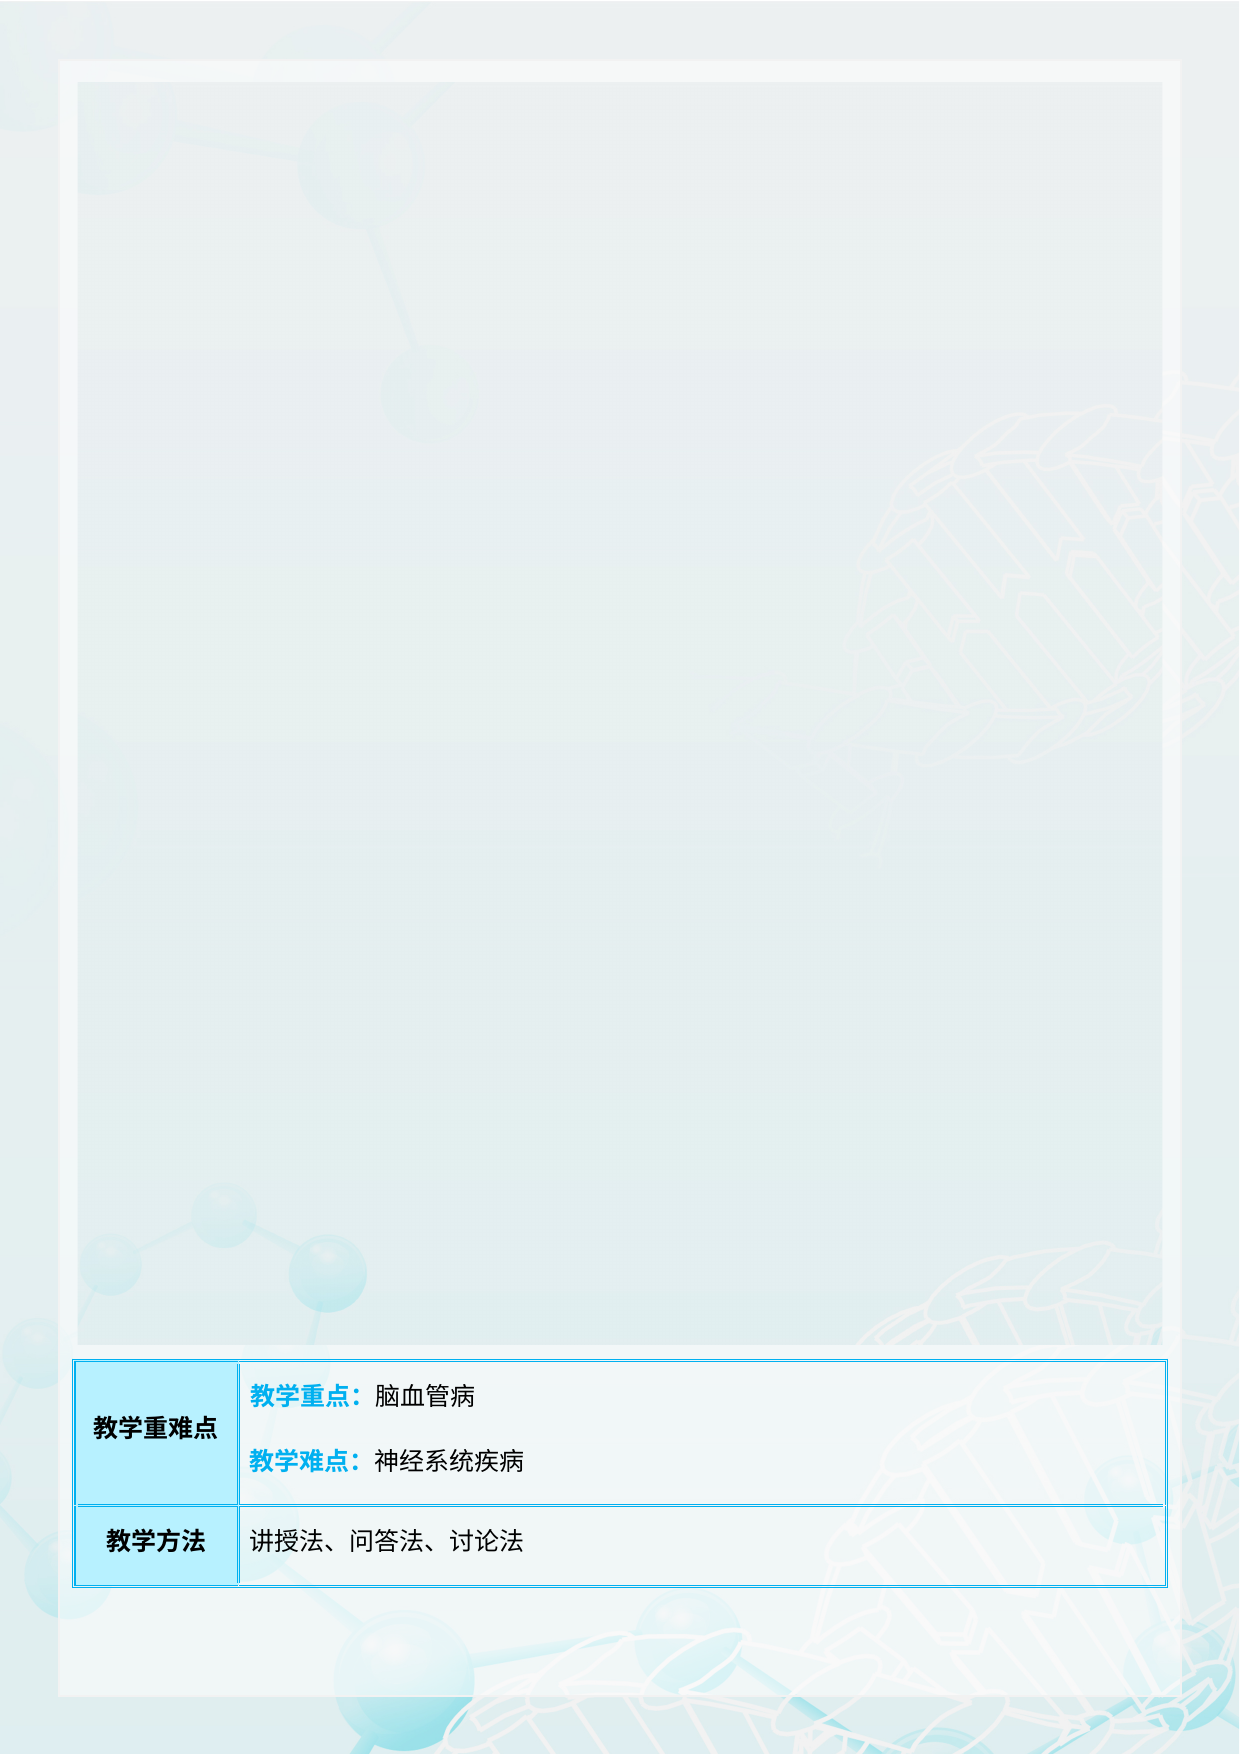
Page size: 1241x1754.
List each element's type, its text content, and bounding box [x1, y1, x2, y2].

table_cell 讲授法、问答法、讨论法 [239, 1504, 1166, 1585]
table_cell 教学重难点 [76, 1360, 239, 1504]
table_cell 教学方法 [74, 1504, 239, 1585]
table_cell 教学重点：脑血管病 教学难点：神经系统疾病 [239, 1362, 1165, 1504]
picture [0, 1, 1240, 1754]
